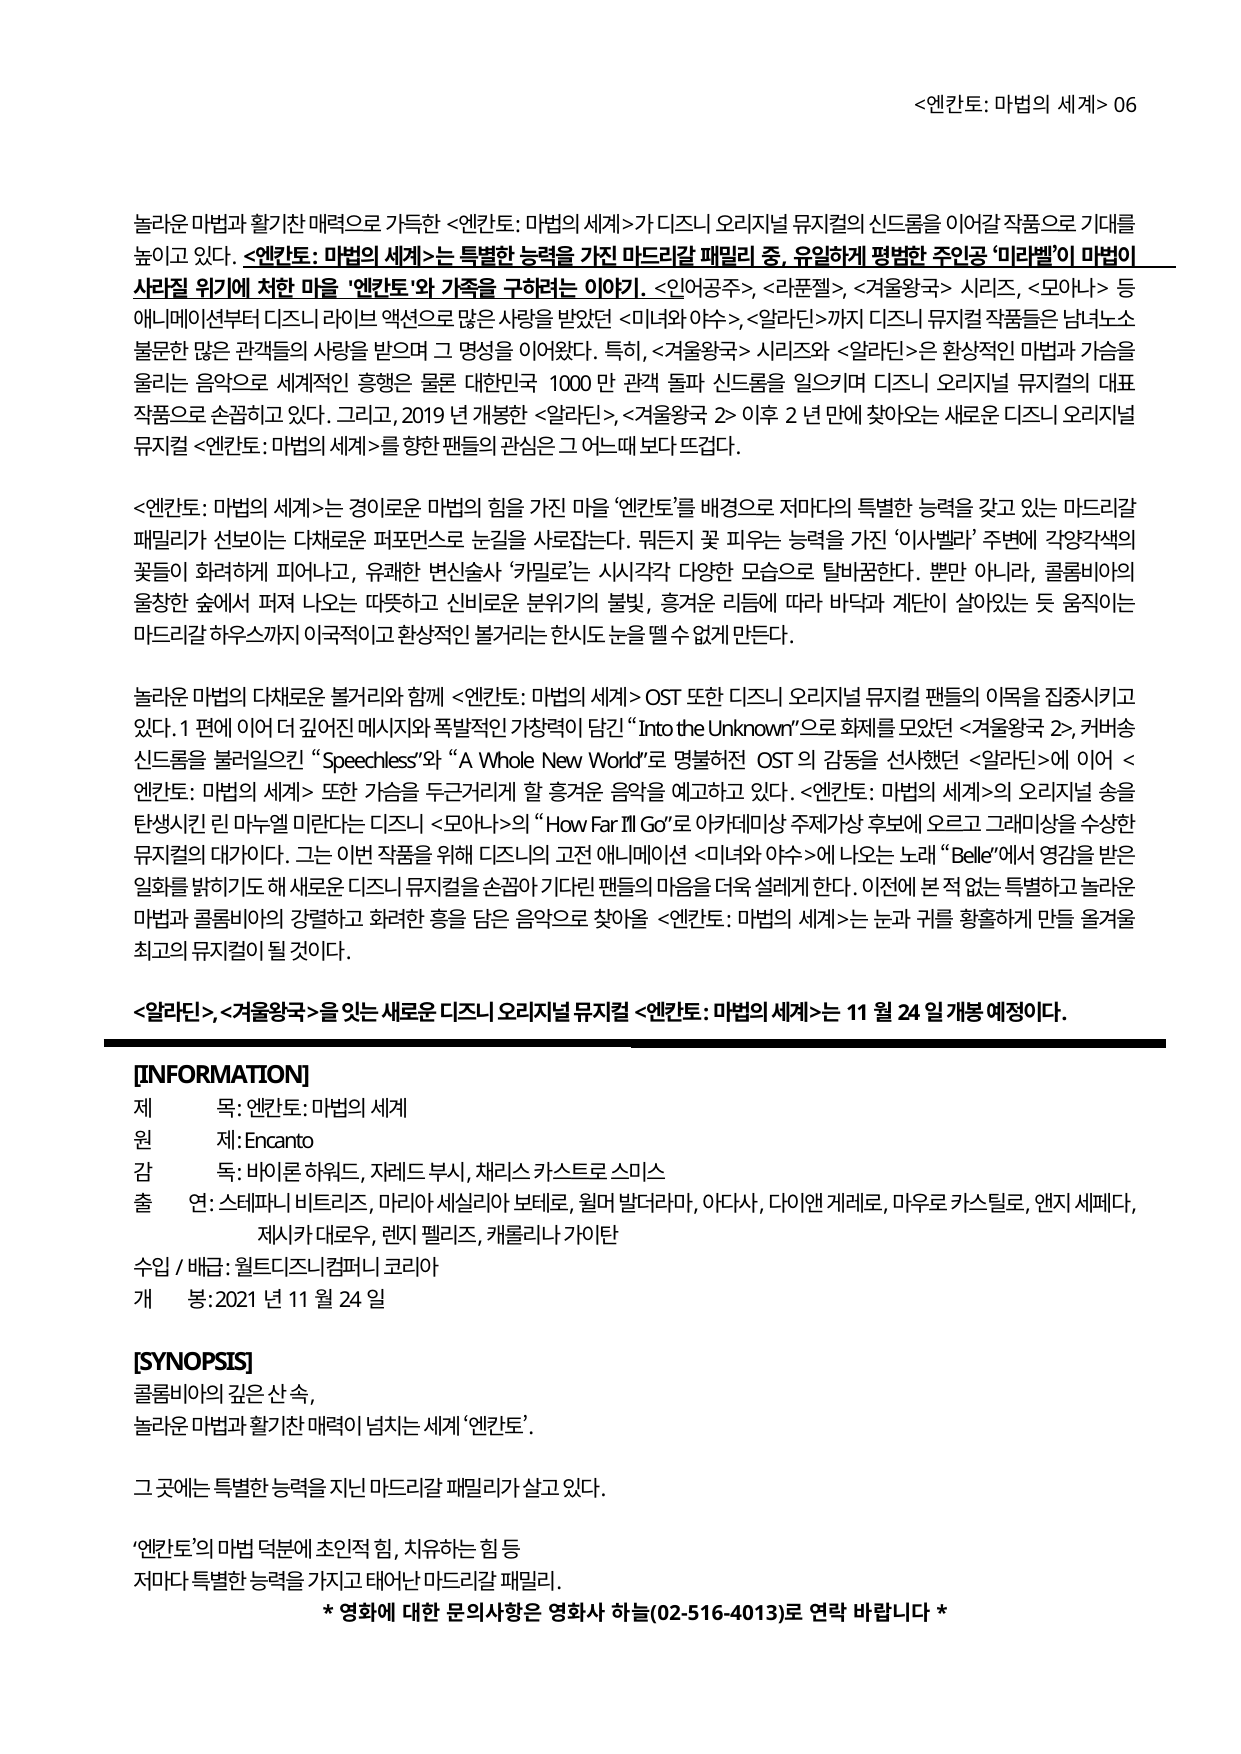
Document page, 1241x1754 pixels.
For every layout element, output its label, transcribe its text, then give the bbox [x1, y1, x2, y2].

text <엔칸토: 마법의 세계>는 경이로운 마법의 힘을 가진 마을 ‘엔칸토’를 배경으로 저마다의 특별한 능력을 갖고 있는 마드리갈 패밀리가 선보이는 다채로운 퍼포먼스로 눈길을 사로잡는다. 뭐든지 꽃 피우는 능력을 가진 ‘이사벨라’ 주변에 각양각색의 꽃들이 화려하게 피어나고, 유쾌한 변신술사 ‘카밀로’는 시시각각 다양한 모습으로 탈바꿈한다. 뿐만 아니라, 콜롬비아의 울창한 숲에서 퍼져 나오는 따뜻하고 신비로운 분위기의 불빛, 흥겨운 리듬에 따라 바닥과 계단이 살아있는 듯 움직이는 마드리갈 하우스까지 이국적이고 환상적인 볼거리는 한시도 눈을 뗄 수 없게 만든다. [133, 491, 1137, 650]
text 놀라운 마법과 활기찬 매력이 넘치는 세계 ‘엔칸토’. [133, 1409, 1137, 1441]
text 놀라운 마법의 다채로운 볼거리와 함께 <엔칸토: 마법의 세계> OST 또한 디즈니 오리지널 뮤지컬 팬들의 이목을 집중시키고 있다. 1편에 이어 더 깊어진 메시지와 폭발적인 가창력이 담긴 “Into the Unknown”으로 화제를 모았던 <겨울왕국 2>, 커버송 신드롬을 불러일으킨 “Speechless”와 “A Whole New World”로 명불허전 OST의 감동을 선사했던 <알라딘>에 이어 <엔칸토: 마법의 세계> 또한 가슴을 두근거리게 할 흥겨운 음악을 예고하고 있다. <엔칸토: 마법의 세계>의 오리지널 송을 탄생시킨 린 마누엘 미란다는 디즈니 <모아나>의 “How Far I’ll Go”로 아카데미상 주제가상 후보에 오르고 그래미상을 수상한 뮤지컬의 대가이다. 그는 이번 작품을 위해 디즈니의 고전 애니메이션 <미녀와 야수>에 나오는 노래 “Belle”에서 영감을 받은 일화를 밝히기도 해 새로운 디즈니 뮤지컬을 손꼽아 기다린 팬들의 마음을 더욱 설레게 한다. 이전에 본 적 없는 특별하고 놀라운 마법과 콜롬비아의 강렬하고 화려한 흥을 담은 음악으로 찾아올 <엔칸토: 마법의 세계>는 눈과 귀를 황홀하게 만들 올겨울 최고의 뮤지컬이 될 것이다. [133, 679, 1137, 966]
text [INFORMATION] [133, 1057, 1137, 1091]
text 감 독: 바이론 하워드, 자레드 부시, 채리스 카스트로 스미스 [133, 1154, 1137, 1186]
text 개 봉: 2021년 11월 24일 [133, 1282, 1137, 1313]
text 저마다 특별한 능력을 가지고 태어난 마드리갈 패밀리. [133, 1564, 1137, 1596]
text 출 연: 스테파니 비트리즈, 마리아 세실리아 보테로, 윌머 발더라마, 아다사, 다이앤 게레로, 마우로 카스틸로, 앤지 세페다, 제시카 대로우, 렌지 펠리즈, 캐롤리나 가이탄 [133, 1186, 1137, 1250]
text 놀라운 마법과 활기찬 매력으로 가득한 <엔칸토: 마법의 세계>가 디즈니 오리지널 뮤지컬의 신드롬을 이어갈 작품으로 기대를 높이고 있다. <엔칸토: 마법의 세계>는 특별한 능력을 가진 마드리갈 패밀리 중, 유일하게 평범한 주인공 ‘미라벨’이 마법이 사라질 위기에 처한 마을 '엔칸토'와 가족을 구하려는 이야기. <인어공주>, <라푼젤>, <겨울왕국> 시리즈, <모아나> 등 애니메이션부터 디즈니 라이브 액션으로 많은 사랑을 받았던 <미녀와 야수>, <알라딘>까지 디즈니 뮤지컬 작품들은 남녀노소 불문한 많은 관객들의 사랑을 받으며 그 명성을 이어왔다. 특히, <겨울왕국> 시리즈와 <알라딘>은 환상적인 마법과 가슴을 울리는 음악으로 세계적인 흥행은 물론 대한민국 1000만 관객 돌파 신드롬을 일으키며 디즈니 오리지널 뮤지컬의 대표 작품으로 손꼽히고 있다. 그리고, 2019년 개봉한 <알라딘>, <겨울왕국 2> 이후 2년 만에 찾아오는 새로운 디즈니 오리지널 뮤지컬 <엔칸토: 마법의 세계>를 향한 팬들의 관심은 그 어느때 보다 뜨겁다. [133, 207, 1137, 461]
text 콜롬비아의 깊은 산 속, [133, 1377, 1137, 1409]
text 그 곳에는 특별한 능력을 지닌 마드리갈 패밀리가 살고 있다. [133, 1471, 1137, 1502]
text ‘엔칸토’의 마법 덕분에 초인적 힘, 치유하는 힘 등 [133, 1532, 1137, 1564]
text 제 목: 엔칸토: 마법의 세계 [133, 1091, 1137, 1123]
text 수입 / 배급: 월트디즈니컴퍼니 코리아 [133, 1250, 1137, 1282]
text <알라딘>, <겨울왕국>을 잇는 새로운 디즈니 오리지널 뮤지컬 <엔칸토: 마법의 세계>는 11월 24일 개봉 예정이다. [133, 995, 1137, 1027]
text 원 제: Encanto [133, 1123, 1137, 1154]
text [SYNOPSIS] [133, 1343, 1137, 1377]
